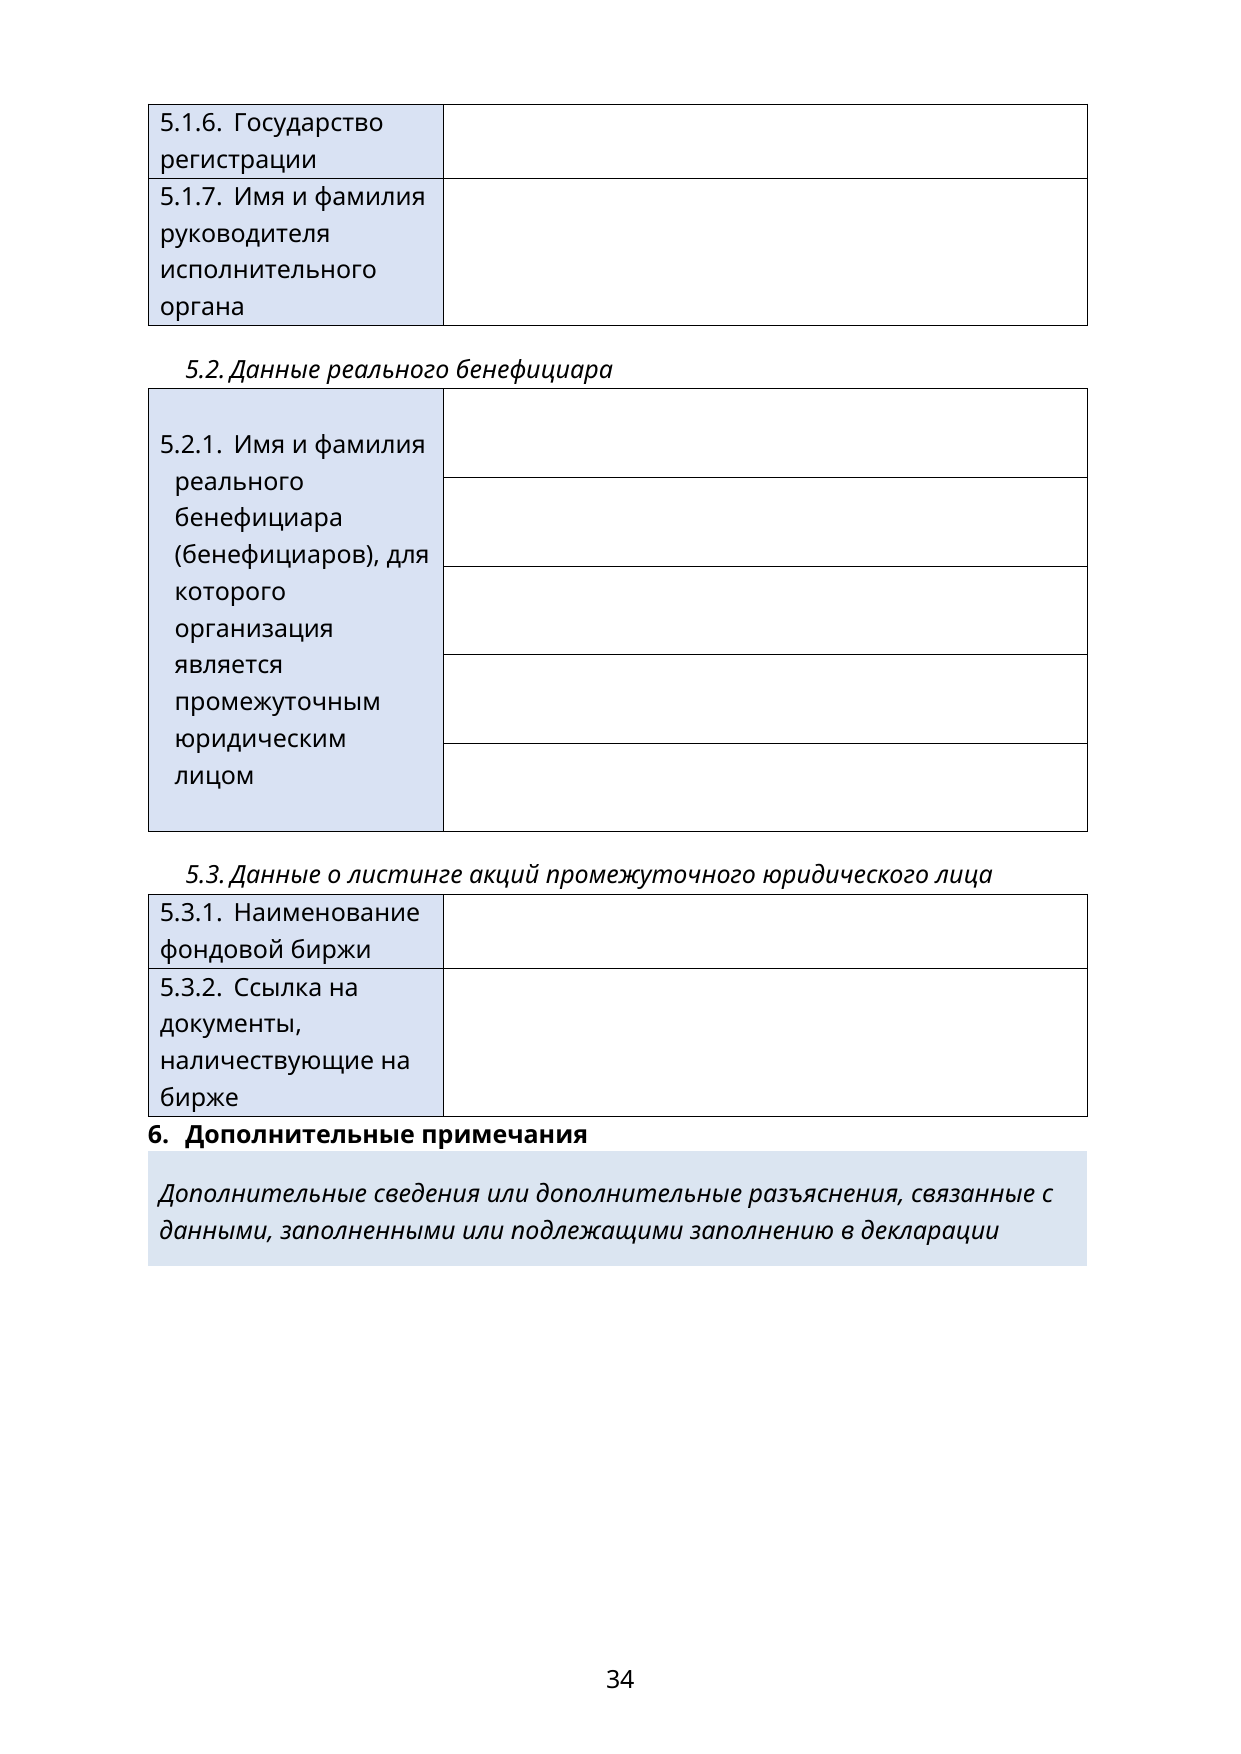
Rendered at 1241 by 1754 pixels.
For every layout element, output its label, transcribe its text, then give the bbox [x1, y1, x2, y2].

table_header Имя и фамилия реального бенефициара (бенефициаров), для которого организация является промежуточным юридическим лицом [149, 389, 443, 831]
table_cell [444, 478, 1087, 566]
table_header Дополнительные сведения или дополнительные разъяснения, связанные с данными, заполненными или подлежащими заполнению в декларации [148, 1151, 1087, 1266]
table_cell [444, 179, 1087, 325]
table_cell Государство регистрации [149, 105, 443, 178]
list Данные о листинге акций промежуточного юридического лица [185, 857, 1092, 891]
table_header [444, 389, 1087, 477]
table_cell [444, 744, 1087, 831]
list Дополнительные примечания [148, 1117, 1092, 1151]
table_cell Имя и фамилия руководителя исполнительного органа [149, 179, 443, 325]
table_cell [444, 567, 1087, 654]
table_cell [444, 655, 1087, 743]
list Данные реального бенефициара [185, 351, 1092, 385]
table_cell [444, 105, 1087, 178]
table_header Наименование фондовой биржи [149, 895, 443, 968]
table_cell Ссылка на документы, наличествующие на бирже [149, 969, 443, 1116]
table_header [444, 895, 1087, 968]
table_cell [444, 969, 1087, 1116]
